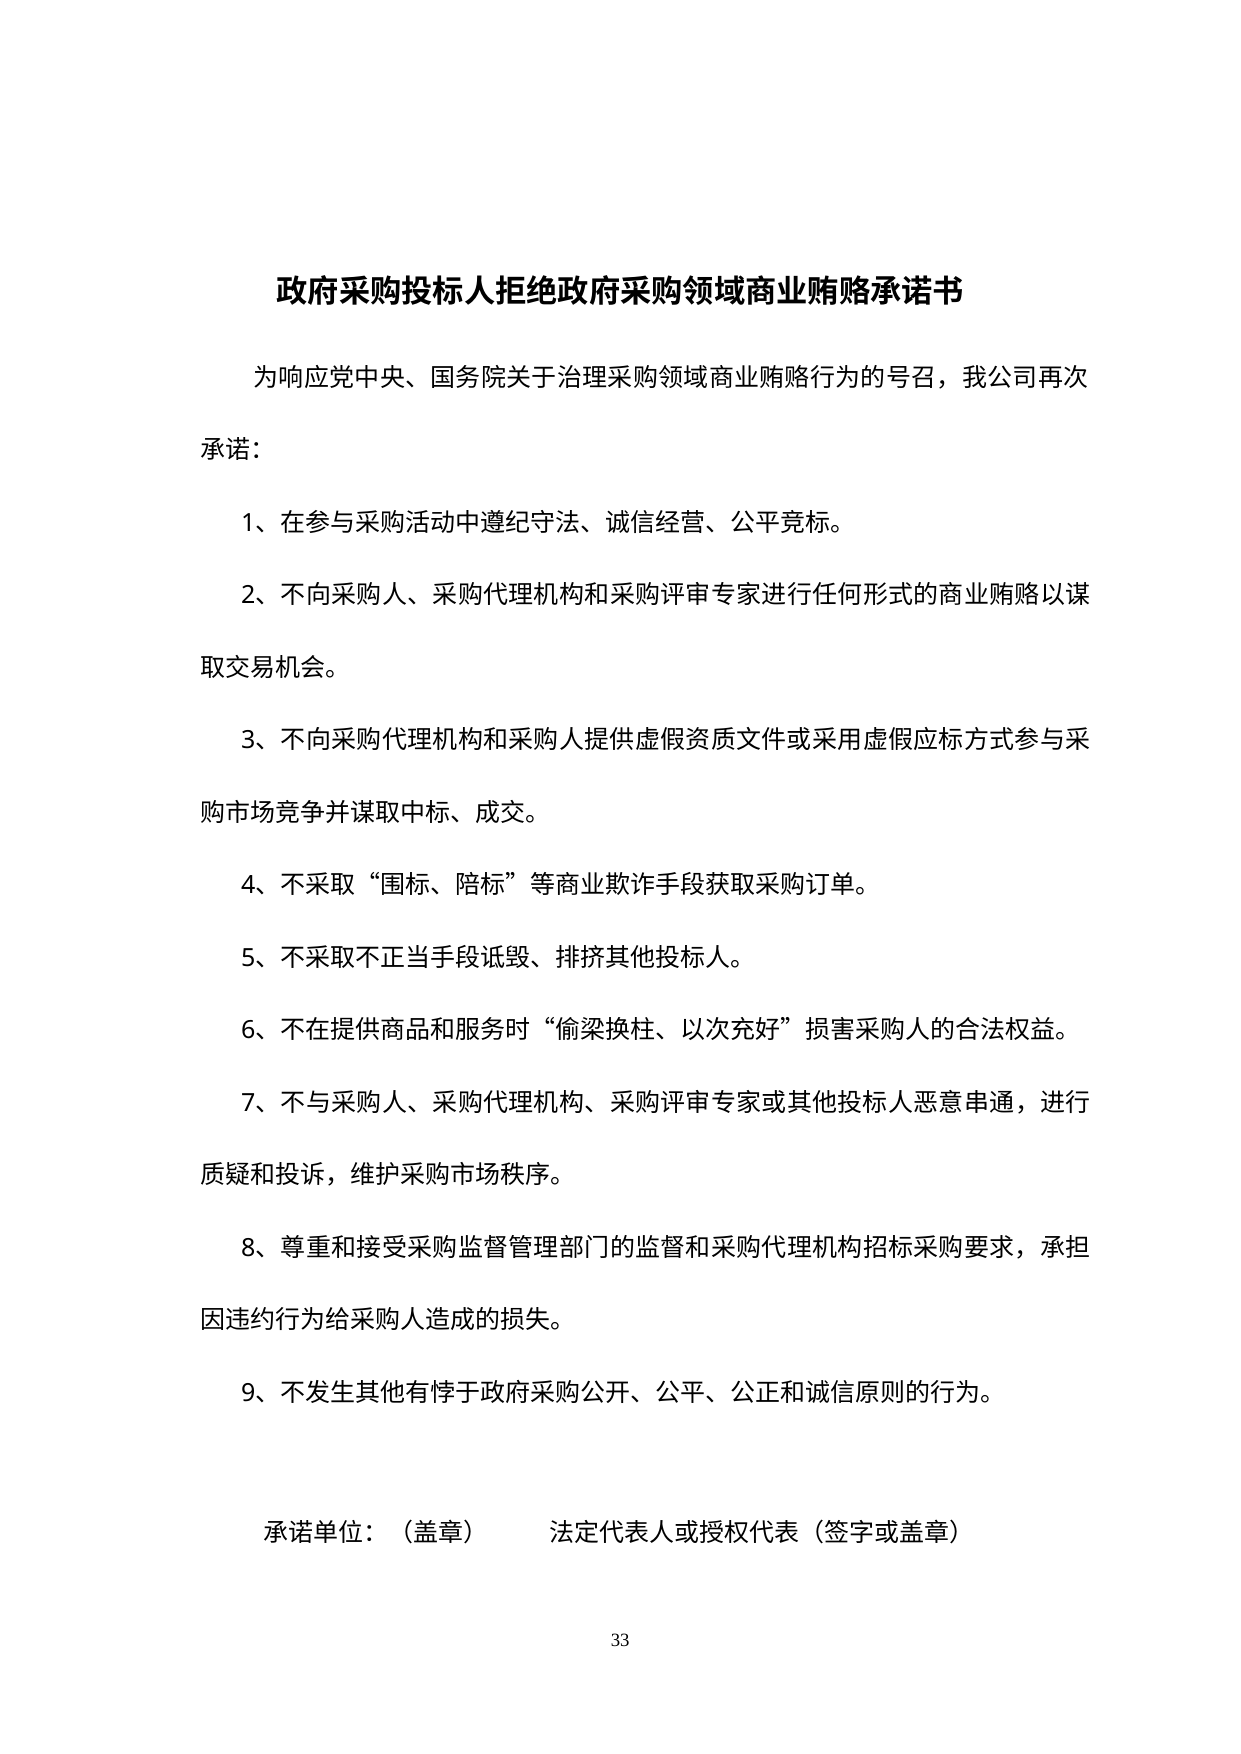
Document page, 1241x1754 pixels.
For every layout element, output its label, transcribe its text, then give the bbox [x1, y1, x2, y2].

text 承诺单位：（盖章） 法定代表人或授权代表（签字或盖章） [200, 1513, 1090, 1549]
text 3、不向采购代理机构和采购人提供虚假资质文件或采用虚假应标方式参与采购市场竞争并谋取中标、成交。 [200, 719, 1090, 828]
text 1、在参与采购活动中遵纪守法、诚信经营、公平竞标。 [200, 502, 1090, 538]
text 8、尊重和接受采购监督管理部门的监督和采购代理机构招标采购要求，承担因违约行为给采购人造成的损失。 [200, 1227, 1090, 1336]
text 4、不采取“围标、陪标”等商业欺诈手段获取采购订单。 [200, 864, 1090, 901]
text 为响应党中央、国务院关于治理采购领域商业贿赂行为的号召，我公司再次承诺： [200, 357, 1090, 466]
text 7、不与采购人、采购代理机构、采购评审专家或其他投标人恶意串通，进行质疑和投诉，维护采购市场秩序。 [200, 1082, 1090, 1191]
text 6、不在提供商品和服务时“偷梁换柱、以次充好”损害采购人的合法权益。 [200, 1009, 1090, 1046]
text 5、不采取不正当手段诋毁、排挤其他投标人。 [200, 937, 1090, 973]
text 2、不向采购人、采购代理机构和采购评审专家进行任何形式的商业贿赂以谋取交易机会。 [200, 574, 1090, 683]
text 9、不发生其他有悖于政府采购公开、公平、公正和诚信原则的行为。 [200, 1372, 1090, 1408]
text 政府采购投标人拒绝政府采购领域商业贿赂承诺书 [150, 267, 1090, 312]
